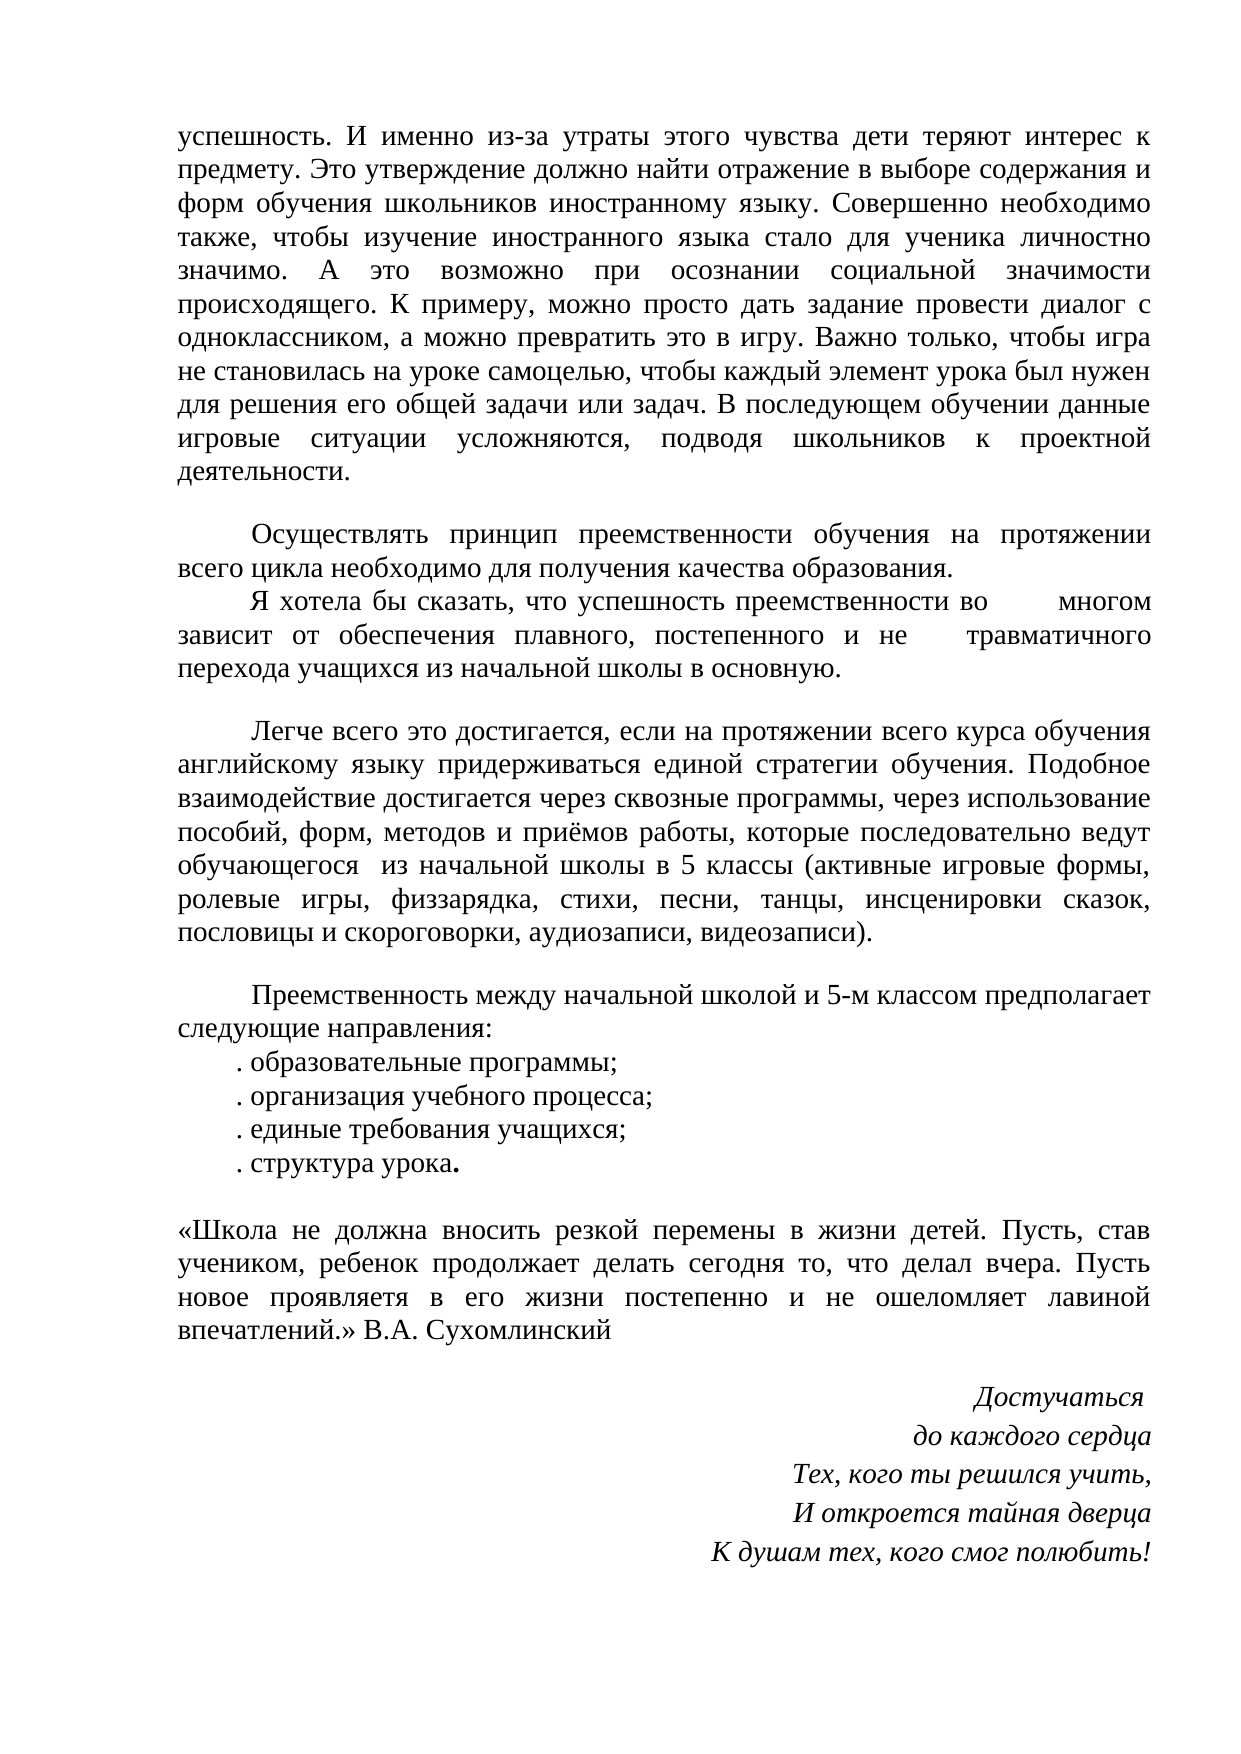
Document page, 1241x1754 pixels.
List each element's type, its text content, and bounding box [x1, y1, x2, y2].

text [177, 118, 1152, 487]
text . структура урока. [177, 1145, 1152, 1178]
text Легче всего это достигается, если на протяжении всего курса обучения английскому языку придерживаться единой стратегии обучения. Подобное взаимодействие достигается через сквозные программы, через использование пособий, форм, методов и приёмов работы, которые последовательно ведут обучающегося из начальной школы в 5 классы (активные игровые формы, ролевые игры, физзарядка, стихи, песни, танцы, инсценировки сказок, пословицы и скороговорки, аудиозаписи, видеозаписи). [177, 713, 1152, 948]
list Достучаться до каждого сердца Тех, кого ты решился учить, И откроется тайная дверца К душам тех, кого смог полюбить! [267, 1379, 1152, 1567]
text Осуществлять принцип преемственности обучения на протяжении всего цикла необходимо для получения качества образования. [177, 516, 1152, 583]
text Преемственность между начальной школой и 5-м классом предполагает следующие направления: [177, 977, 1152, 1044]
text Я хотела бы сказать, что успешность преемственности во многом зависит от обеспечения плавного, постепенного и не травматичного перехода учащихся из начальной школы в основную. [133, 583, 1152, 684]
text . организация учебного процесса; [177, 1078, 1152, 1111]
text . образовательные программы; [177, 1044, 1152, 1078]
text «Школа не должна вносить резкой перемены в жизни детей. Пусть, став учеником, ребенок продолжает делать сегодня то, что делал вчера. Пусть новое проявляетя в его жизни постепенно и не ошеломляет лавиной впечатлений.» В.А. Сухомлинский [177, 1212, 1152, 1346]
text . единые требования учащихся; [177, 1111, 1152, 1145]
